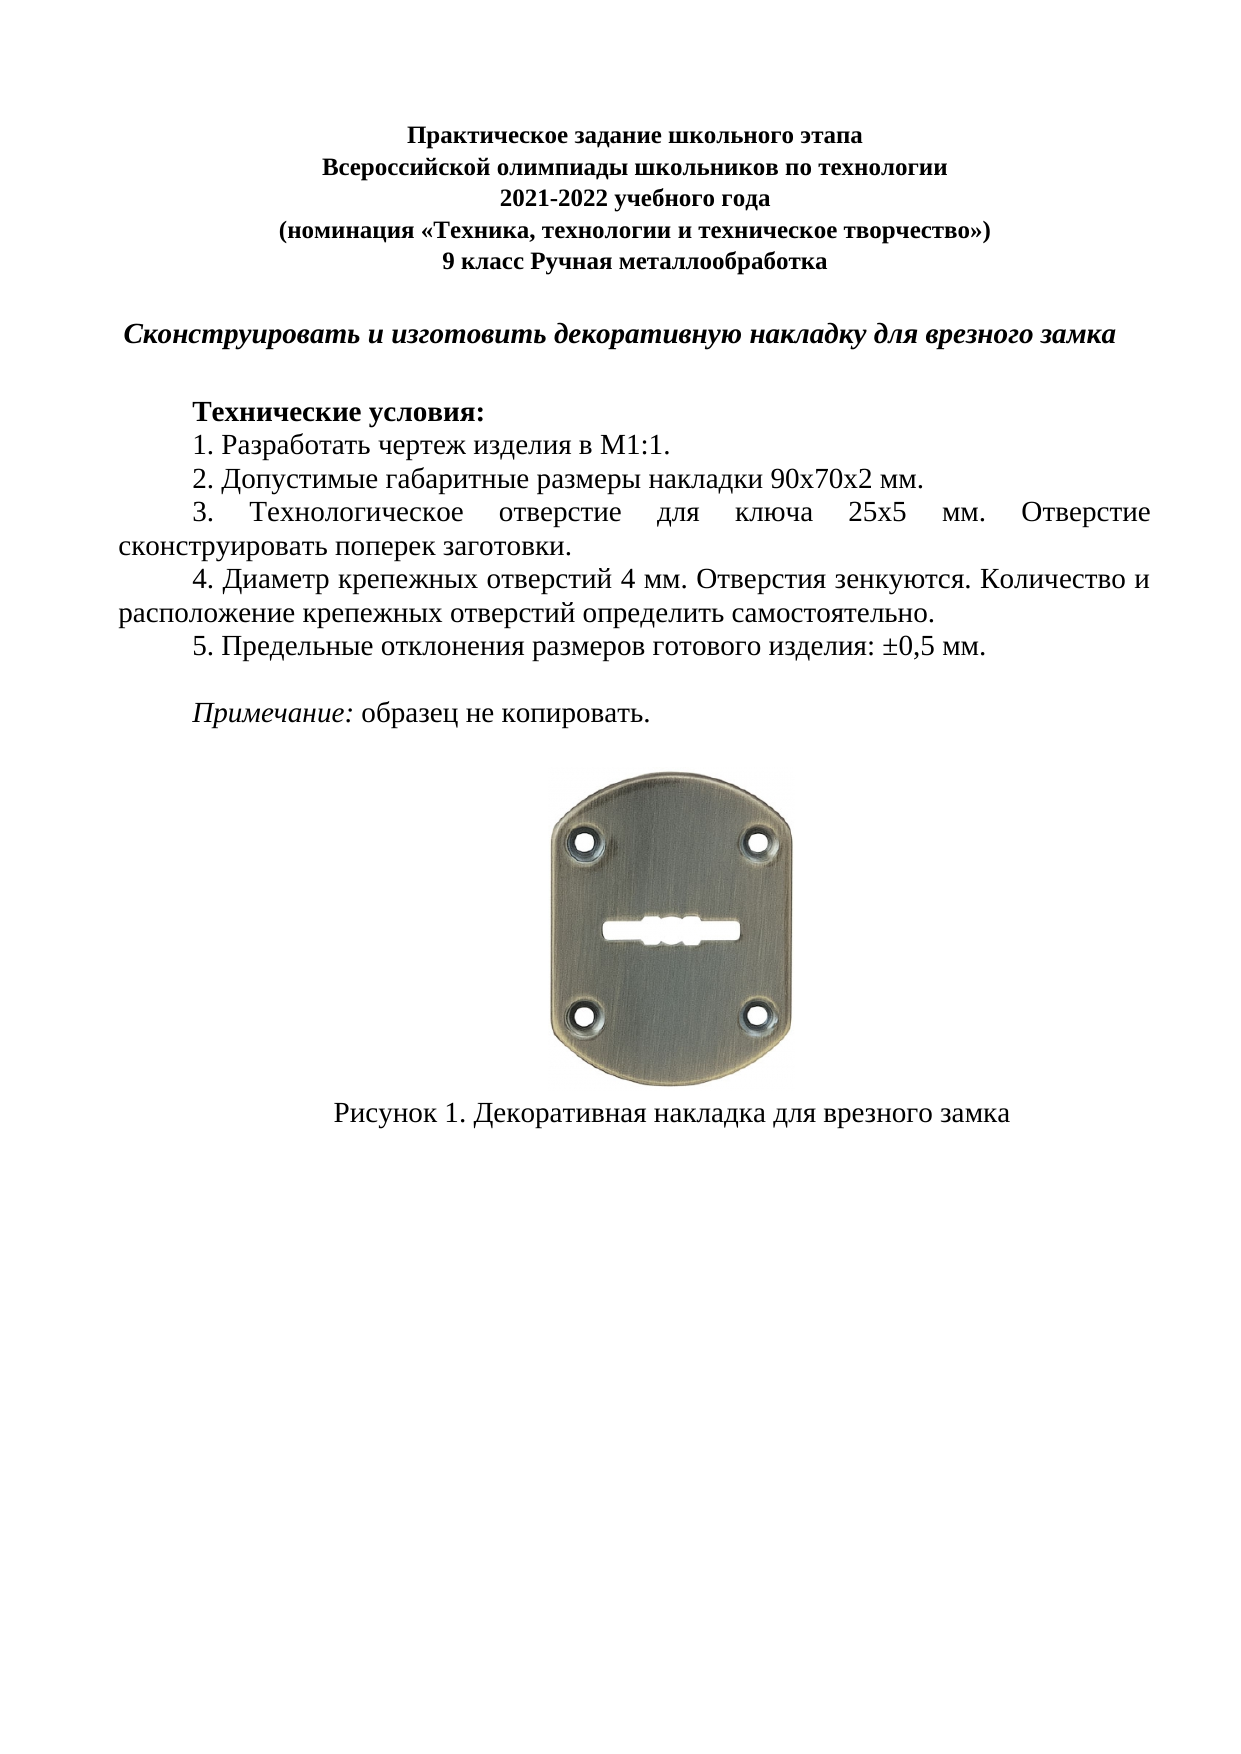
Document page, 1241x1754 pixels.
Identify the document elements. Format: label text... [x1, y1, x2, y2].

text 2021-2022 учебного года [118, 183, 1152, 212]
text Всероссийской олимпиады школьников по технологии [118, 152, 1152, 181]
text 3. Технологическое отверстие для ключа 25х5 мм. Отверстие сконструировать поперек заготовки. [118, 494, 1152, 561]
text Примечание: образец не копировать. [192, 696, 1152, 729]
text (номинация «Техника, технологии и техническое творчество») [118, 215, 1152, 244]
text Сконструировать и изготовить декоративную накладку для врезного замка [88, 317, 1152, 350]
text 4. Диаметр крепежных отверстий 4 мм. Отверстия зенкуются. Количество и расположение крепежных отверстий определить самостоятельно. [118, 561, 1152, 628]
picture [548, 767, 796, 1091]
text 5. Предельные отклонения размеров готового изделия: ±0,5 мм. [118, 628, 1152, 662]
text Рисунок 1. Декоративная накладка для врезного замка [118, 1095, 1152, 1129]
text 2. Допустимые габаритные размеры накладки 90х70х2 мм. [118, 461, 1152, 494]
text 9 класс Ручная металлообработка [118, 246, 1152, 275]
text Технические условия: [118, 394, 1152, 427]
text 1. Разработать чертеж изделия в М1:1. [118, 427, 1152, 461]
text Практическое задание школьного этапа [118, 120, 1152, 149]
